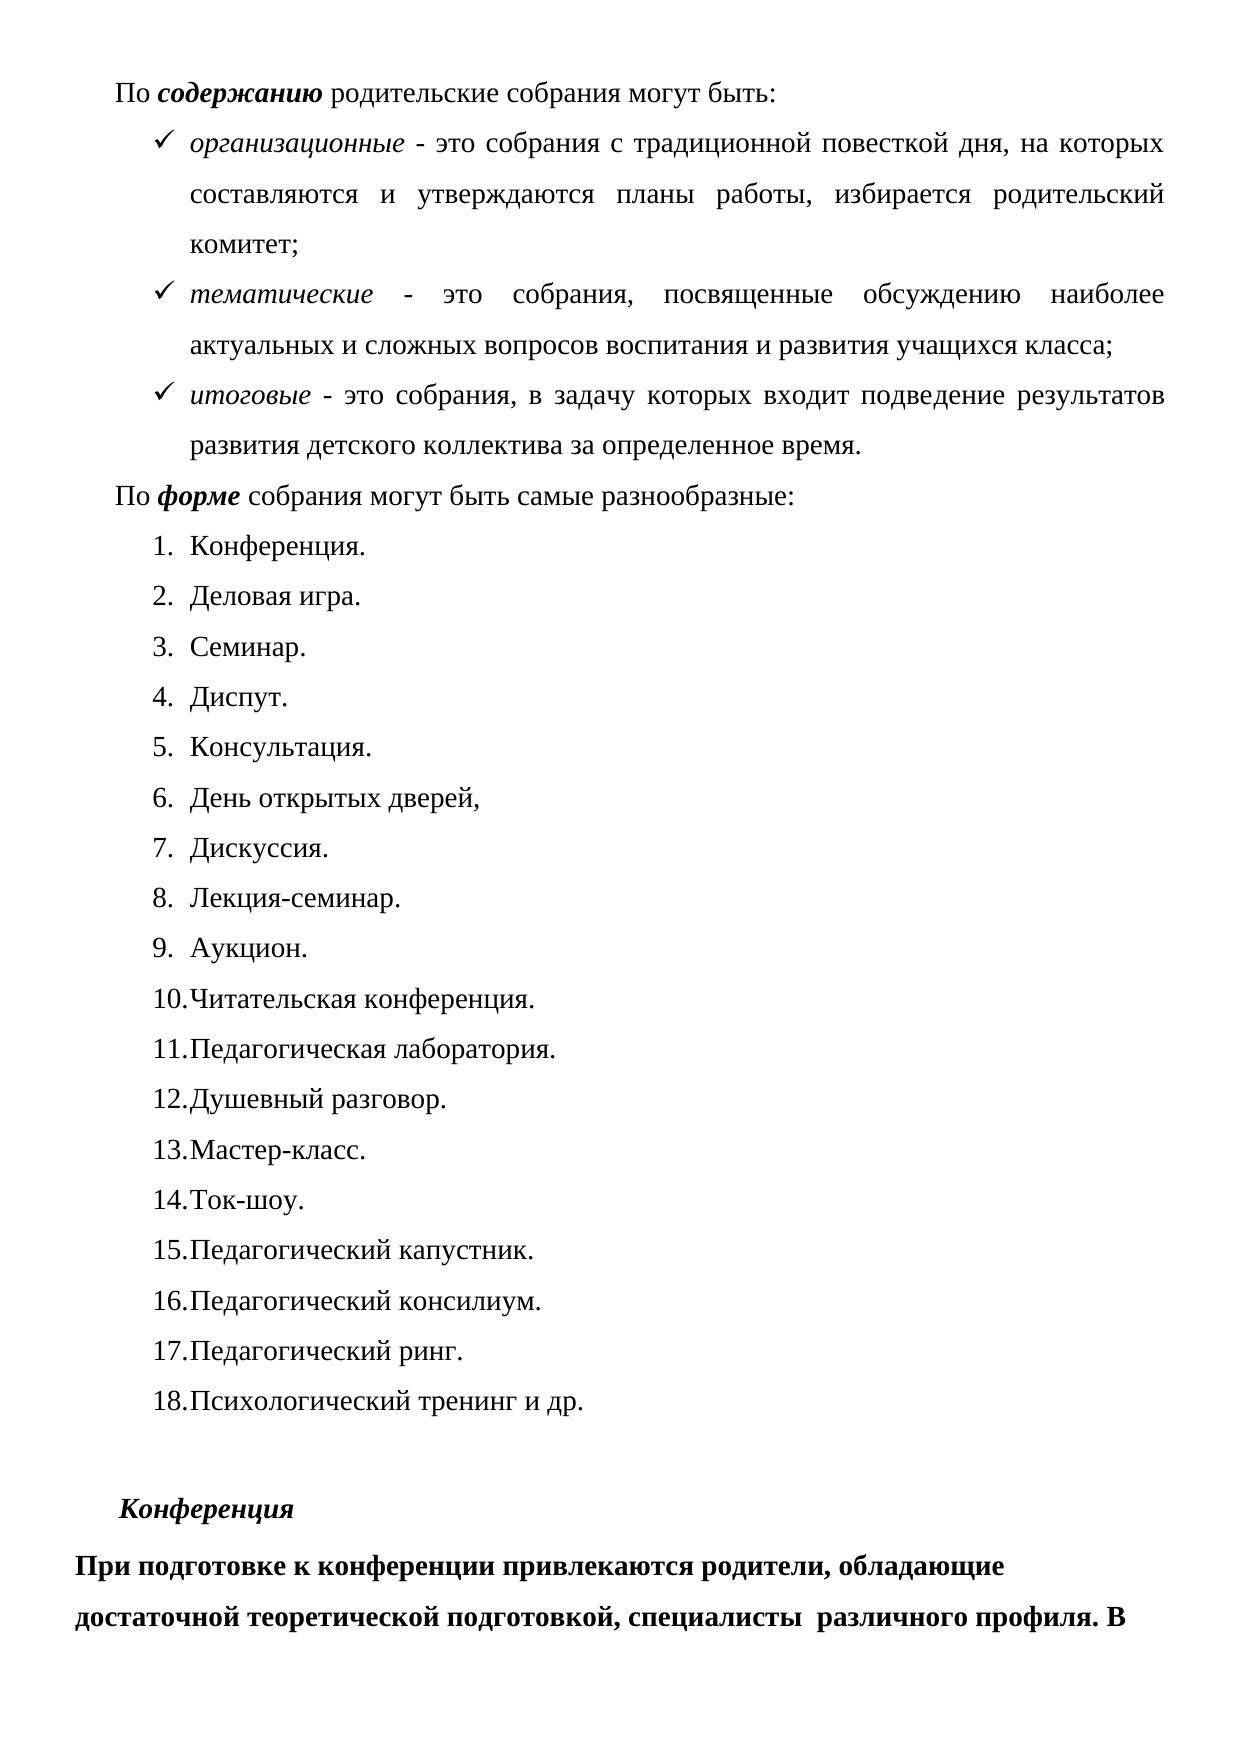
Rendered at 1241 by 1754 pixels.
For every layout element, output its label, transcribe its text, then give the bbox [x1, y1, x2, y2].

list Педагогический ринг. [152, 1333, 1165, 1367]
list организационные - это собрания с традиционной повесткой дня, на которых составляются и утверждаются планы работы, избирается родительский комитет; [152, 125, 1165, 259]
list Дискуссия. [152, 830, 1165, 863]
text По содержанию родительские собрания могут быть: [77, 75, 1165, 108]
list Лекция-семинар. [152, 880, 1165, 914]
list Диспут. [152, 679, 1165, 713]
list День открытых дверей, [152, 780, 1165, 813]
list итоговые - это собрания, в задачу которых входит подведение результатов развития детского коллектива за определенное время. [152, 377, 1165, 461]
text По форме собрания могут быть самые разнообразные: [77, 478, 1165, 511]
list Душевный разговор. [152, 1082, 1165, 1115]
list Мастер-класс. [152, 1132, 1165, 1165]
list Консультация. [152, 729, 1165, 763]
list Педагогическая лаборатория. [152, 1031, 1165, 1065]
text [75, 1548, 1163, 1632]
list Деловая игра. [152, 578, 1165, 612]
list Психологический тренинг и др. [152, 1383, 1165, 1417]
list Конференция. [152, 528, 1165, 562]
list Семинар. [152, 629, 1165, 662]
text Конференция [77, 1491, 1165, 1525]
list Педагогический консилиум. [152, 1283, 1165, 1316]
list Читательская конференция. [152, 981, 1165, 1014]
list Аукцион. [152, 931, 1165, 964]
list Ток-шоу. [152, 1182, 1165, 1216]
list тематические - это собрания, посвященные обсуждению наиболее актуальных и сложных вопросов воспитания и развития учащихся класса; [152, 276, 1165, 360]
list Педагогический капустник. [152, 1232, 1165, 1266]
